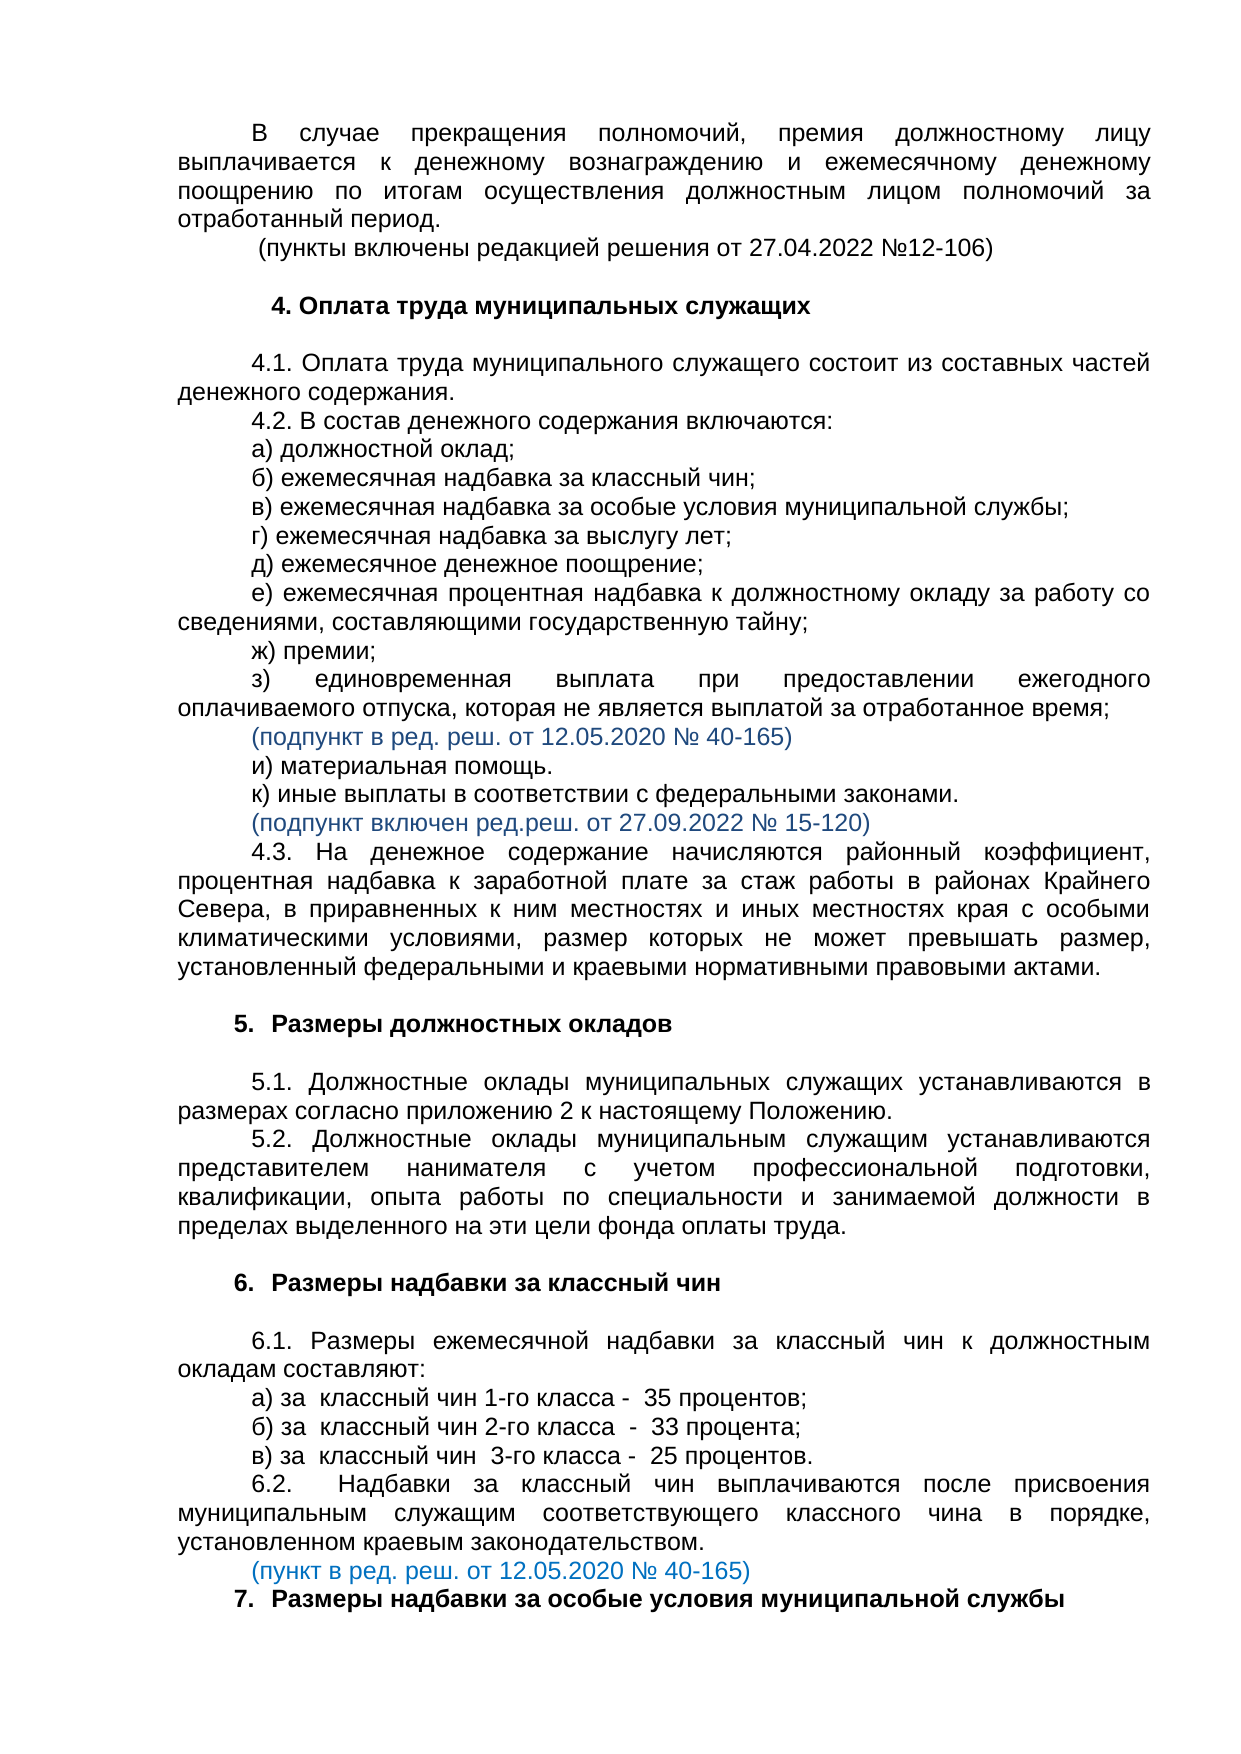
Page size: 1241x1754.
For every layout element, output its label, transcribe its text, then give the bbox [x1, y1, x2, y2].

text в) ежемесячная надбавка за особые условия муниципальной службы; [177, 492, 1152, 521]
list Размеры надбавки за классный чин [233, 1268, 1152, 1297]
text (подпункт включен ред.реш. от 27.09.2022 № 15-120) [177, 808, 1152, 837]
list 6.1. Размеры ежемесячной надбавки за классный чин к должностным окладам составляют: [177, 1326, 1152, 1383]
list 5.2. Должностные оклады муниципальным служащим устанавливаются представителем нанимателя с учетом профессиональной подготовки, квалификации, опыта работы по специальности и занимаемой должности в пределах выделенного на эти цели фонда оплаты труда. [177, 1124, 1152, 1239]
text (пункты включены редакцией решения от 27.04.2022 №12-106) [177, 233, 1152, 262]
text ж) премии; [177, 636, 1152, 664]
text В случае прекращения полномочий, премия должностному лицу выплачивается к денежному вознаграждению и ежемесячному денежному поощрению по итогам осуществления должностным лицом полномочий за отработанный период. [177, 118, 1152, 233]
list Размеры должностных окладов [233, 1009, 1152, 1038]
text и) материальная помощь. [177, 751, 1152, 779]
text г) ежемесячная надбавка за выслугу лет; [177, 521, 1152, 549]
text б) ежемесячная надбавка за классный чин; [177, 463, 1152, 492]
list 5.1. Должностные оклады муниципальных служащих устанавливаются в размерах согласно приложению 2 к настоящему Положению. [177, 1067, 1152, 1124]
text 4.1. Оплата труда муниципального служащего состоит из составных частей денежного содержания. [177, 348, 1152, 406]
text в) за классный чин 3-го класса - 25 процентов. [177, 1441, 1152, 1469]
text 6.2. Надбавки за классный чин выплачиваются после присвоения муниципальным служащим соответствующего классного чина в порядке, установленном краевым законодательством. [177, 1469, 1152, 1556]
text к) иные выплаты в соответствии с федеральными законами. [177, 779, 1152, 808]
text 4.3. На денежное содержание начисляются районный коэффициент, процентная надбавка к заработной плате за стаж работы в районах Крайнего Севера, в приравненных к ним местностях и иных местностях края с особыми климатическими условиями, размер которых не может превышать размер, установленный федеральными и краевыми нормативными правовыми актами. [177, 837, 1152, 981]
text д) ежемесячное денежное поощрение; [177, 549, 1152, 578]
text (подпункт в ред. реш. от 12.05.2020 № 40-165) [177, 722, 1152, 751]
text з) единовременная выплата при предоставлении ежегодного оплачиваемого отпуска, которая не является выплатой за отработанное время; [177, 664, 1152, 722]
list 4. Оплата труда муниципальных служащих [271, 291, 1152, 319]
text а) за классный чин 1-го класса - 35 процентов; [177, 1383, 1152, 1412]
text а) должностной оклад; [177, 434, 1152, 463]
list Размеры надбавки за особые условия муниципальной службы [233, 1584, 1152, 1613]
text е) ежемесячная процентная надбавка к должностному окладу за работу со сведениями, составляющими государственную тайну; [177, 578, 1152, 636]
text б) за классный чин 2-го класса - 33 процента; [177, 1412, 1152, 1441]
text (пункт в ред. реш. от 12.05.2020 № 40-165) [177, 1556, 1152, 1584]
text 4.2. В состав денежного содержания включаются: [177, 406, 1152, 434]
